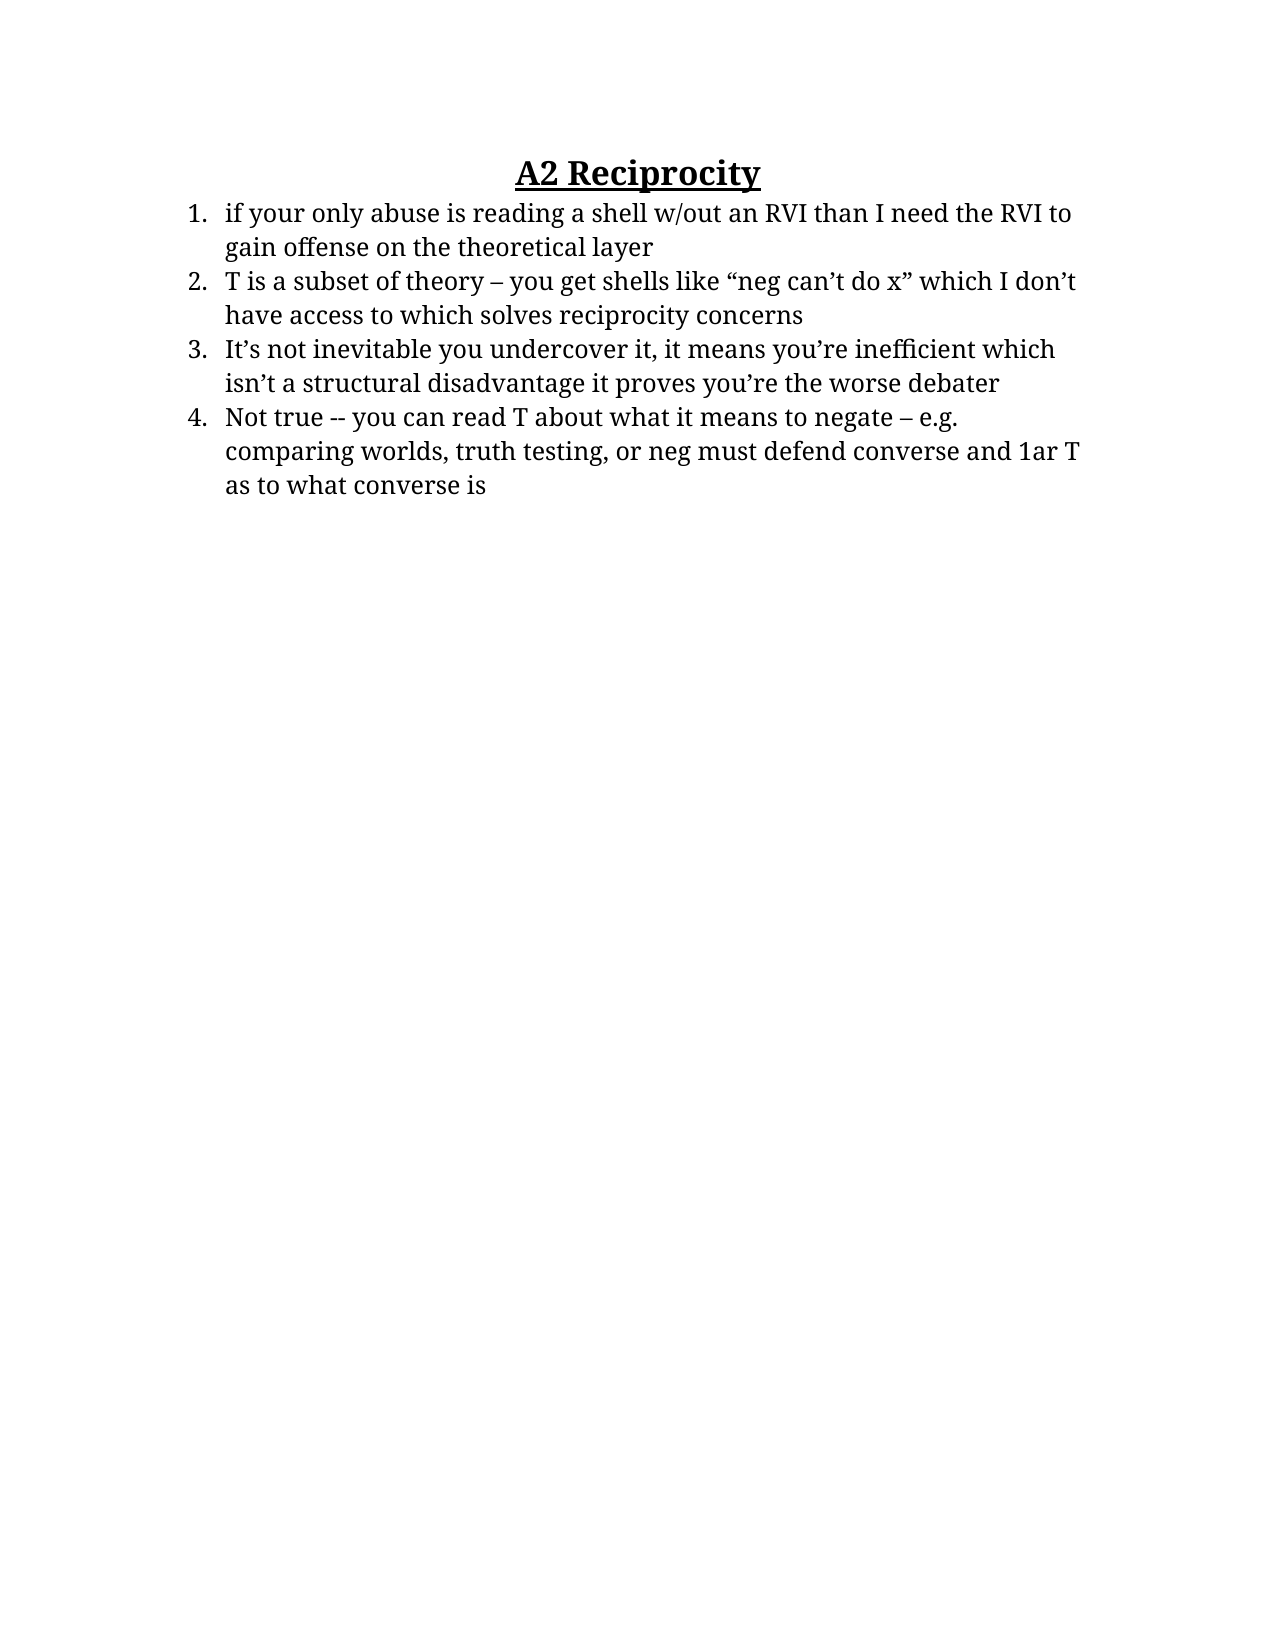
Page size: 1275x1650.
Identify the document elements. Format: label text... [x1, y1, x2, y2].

list T is a subset of theory – you get shells like “neg can’t do x” which I don’t have access to which solves reciprocity concerns [187, 263, 1087, 332]
subtitle A2 Reciprocity [187, 150, 1087, 195]
list Not true -- you can read T about what it means to negate – e.g. comparing worlds, truth testing, or neg must defend converse and 1ar T as to what converse is [187, 400, 1087, 502]
list It’s not inevitable you undercover it, it means you’re inefficient which isn’t a structural disadvantage it proves you’re the worse debater [187, 332, 1087, 400]
list if your only abuse is reading a shell w/out an RVI than I need the RVI to gain offense on the theoretical layer [187, 195, 1087, 263]
